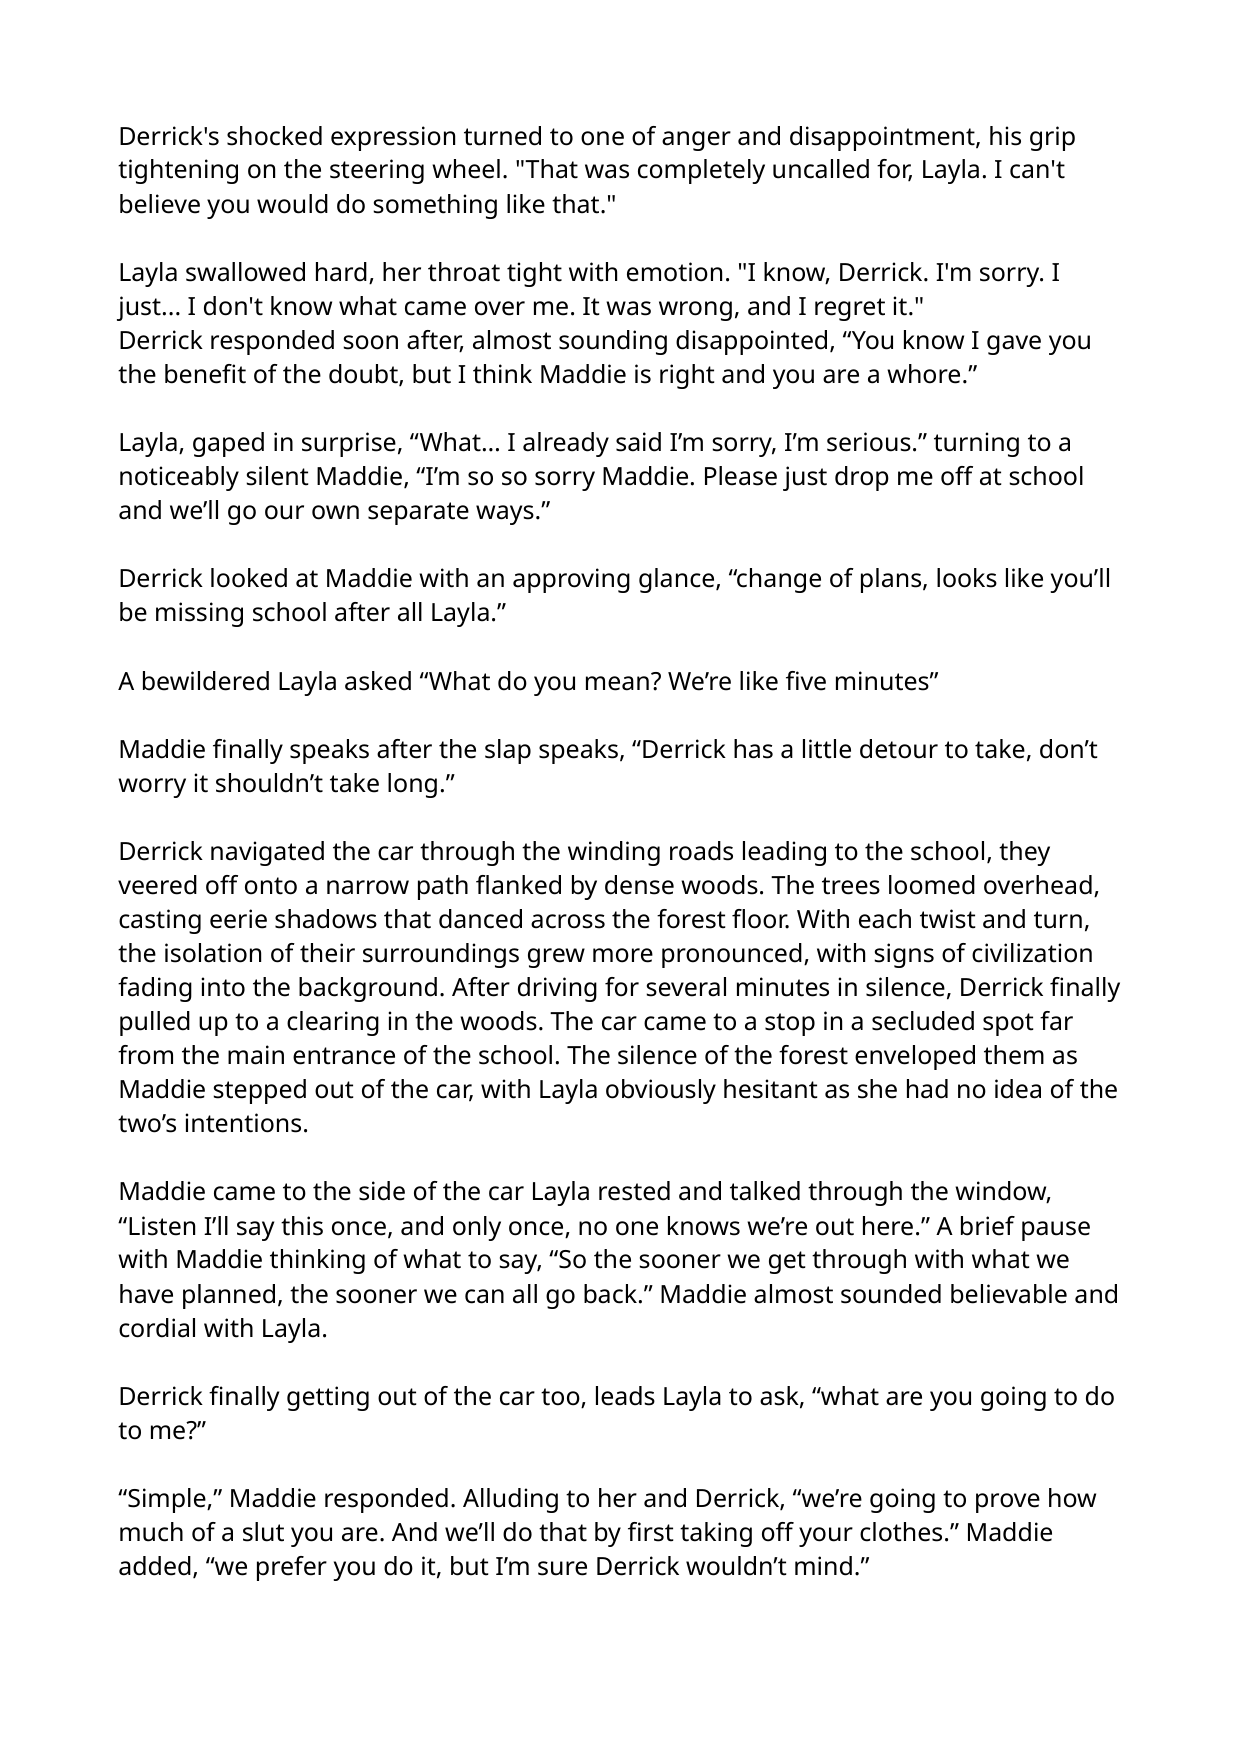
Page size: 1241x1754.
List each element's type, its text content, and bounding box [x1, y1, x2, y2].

text Derrick's shocked expression turned to one of anger and disappointment, his grip tightening on the steering wheel. "That was completely uncalled for, Layla. I can't believe you would do something like that." [118, 118, 1122, 220]
text Maddie finally speaks after the slap speaks, “Derrick has a little detour to take, don’t worry it shouldn’t take long.” [118, 731, 1122, 799]
text Derrick looked at Maddie with an approving glance, “change of plans, looks like you’ll be missing school after all Layla.” [118, 561, 1122, 629]
text Derrick finally getting out of the car too, leads Layla to ask, “what are you going to do to me?” [118, 1378, 1122, 1447]
text “Simple,” Maddie responded. Alluding to her and Derrick, “we’re going to prove how much of a slut you are. And we’ll do that by first taking off your clothes.” Maddie added, “we prefer you do it, but I’m sure Derrick wouldn’t mind.” [118, 1481, 1122, 1583]
text Layla swallowed hard, her throat tight with emotion. "I know, Derrick. I'm sorry. I just... I don't know what came over me. It was wrong, and I regret it." [118, 254, 1122, 322]
text Layla, gaped in surprise, “What… I already said I’m sorry, I’m serious.” turning to a noticeably silent Maddie, “I’m so so sorry Maddie. Please just drop me off at school and we’ll go our own separate ways.” [118, 425, 1122, 527]
text A bewildered Layla asked “What do you mean? We’re like five minutes” [118, 663, 1122, 697]
text Derrick navigated the car through the winding roads leading to the school, they veered off onto a narrow path flanked by dense woods. The trees loomed overhead, casting eerie shadows that danced across the forest floor. With each twist and turn, the isolation of their surroundings grew more pronounced, with signs of civilization fading into the background. After driving for several minutes in silence, Derrick finally pulled up to a clearing in the woods. The car came to a stop in a secluded spot far from the main entrance of the school. The silence of the forest enveloped them as Maddie stepped out of the car, with Layla obviously hesitant as she had no idea of the two’s intentions. [118, 833, 1122, 1140]
text Derrick responded soon after, almost sounding disappointed, “You know I gave you the benefit of the doubt, but I think Maddie is right and you are a whore.” [118, 322, 1122, 391]
text Maddie came to the side of the car Layla rested and talked through the window, “Listen I’ll say this once, and only once, no one knows we’re out here.” A brief pause with Maddie thinking of what to say, “So the sooner we get through with what we have planned, the sooner we can all go back.” Maddie almost sounded believable and cordial with Layla. [118, 1174, 1122, 1344]
